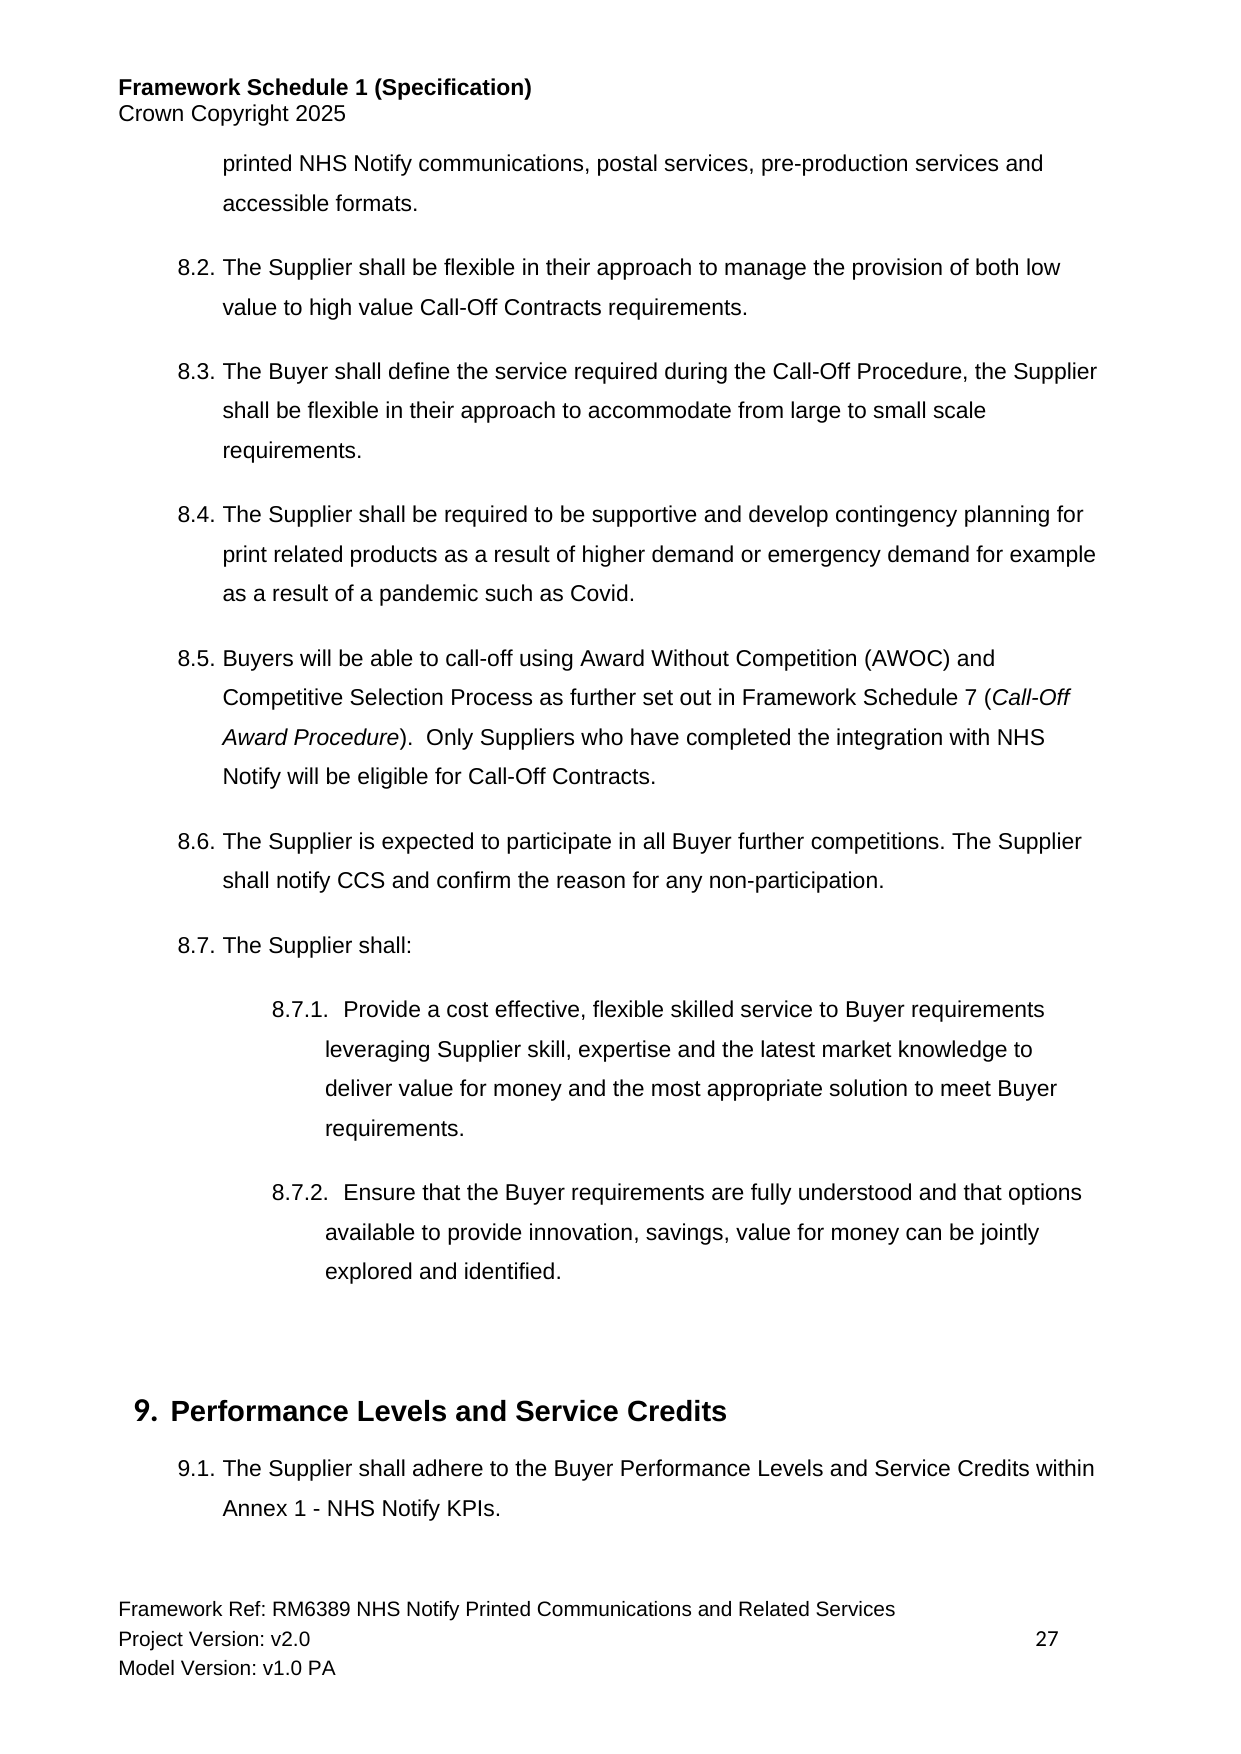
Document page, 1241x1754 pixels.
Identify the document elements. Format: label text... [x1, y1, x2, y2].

list Buyers will be able to call-off using Award Without Competition (AWOC) and Competitive Selection Process as further set out in Framework Schedule 7 (Call-Off Award Procedure). Only Suppliers who have completed the integration with NHS Notify will be eligible for Call-Off Contracts. [177, 645, 1104, 789]
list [177, 150, 1104, 216]
list Ensure that the Buyer requirements are fully understood and that options available to provide innovation, savings, value for money can be jointly explored and identified. [272, 1179, 1104, 1284]
list The Supplier shall: [177, 932, 1104, 958]
list The Buyer shall define the service required during the Call-Off Procedure, the Supplier shall be flexible in their approach to accommodate from large to small scale requirements. [177, 358, 1104, 463]
list The Supplier shall be required to be supportive and develop contingency planning for print related products as a result of higher demand or emergency demand for example as a result of a pandemic such as Covid. [177, 501, 1104, 607]
subtitle Performance Levels and Service Credits [133, 1389, 1104, 1430]
list The Supplier shall be flexible in their approach to manage the provision of both low value to high value Call-Off Contracts requirements. [177, 254, 1104, 320]
list The Supplier shall adhere to the Buyer Performance Levels and Service Credits within Annex 1 - NHS Notify KPIs. [177, 1455, 1104, 1521]
list Provide a cost effective, flexible skilled service to Buyer requirements leveraging Supplier skill, expertise and the latest market knowledge to deliver value for money and the most appropriate solution to meet Buyer requirements. [272, 996, 1104, 1141]
list The Supplier is expected to participate in all Buyer further competitions. The Supplier shall notify CCS and confirm the reason for any non-participation. [177, 828, 1104, 893]
